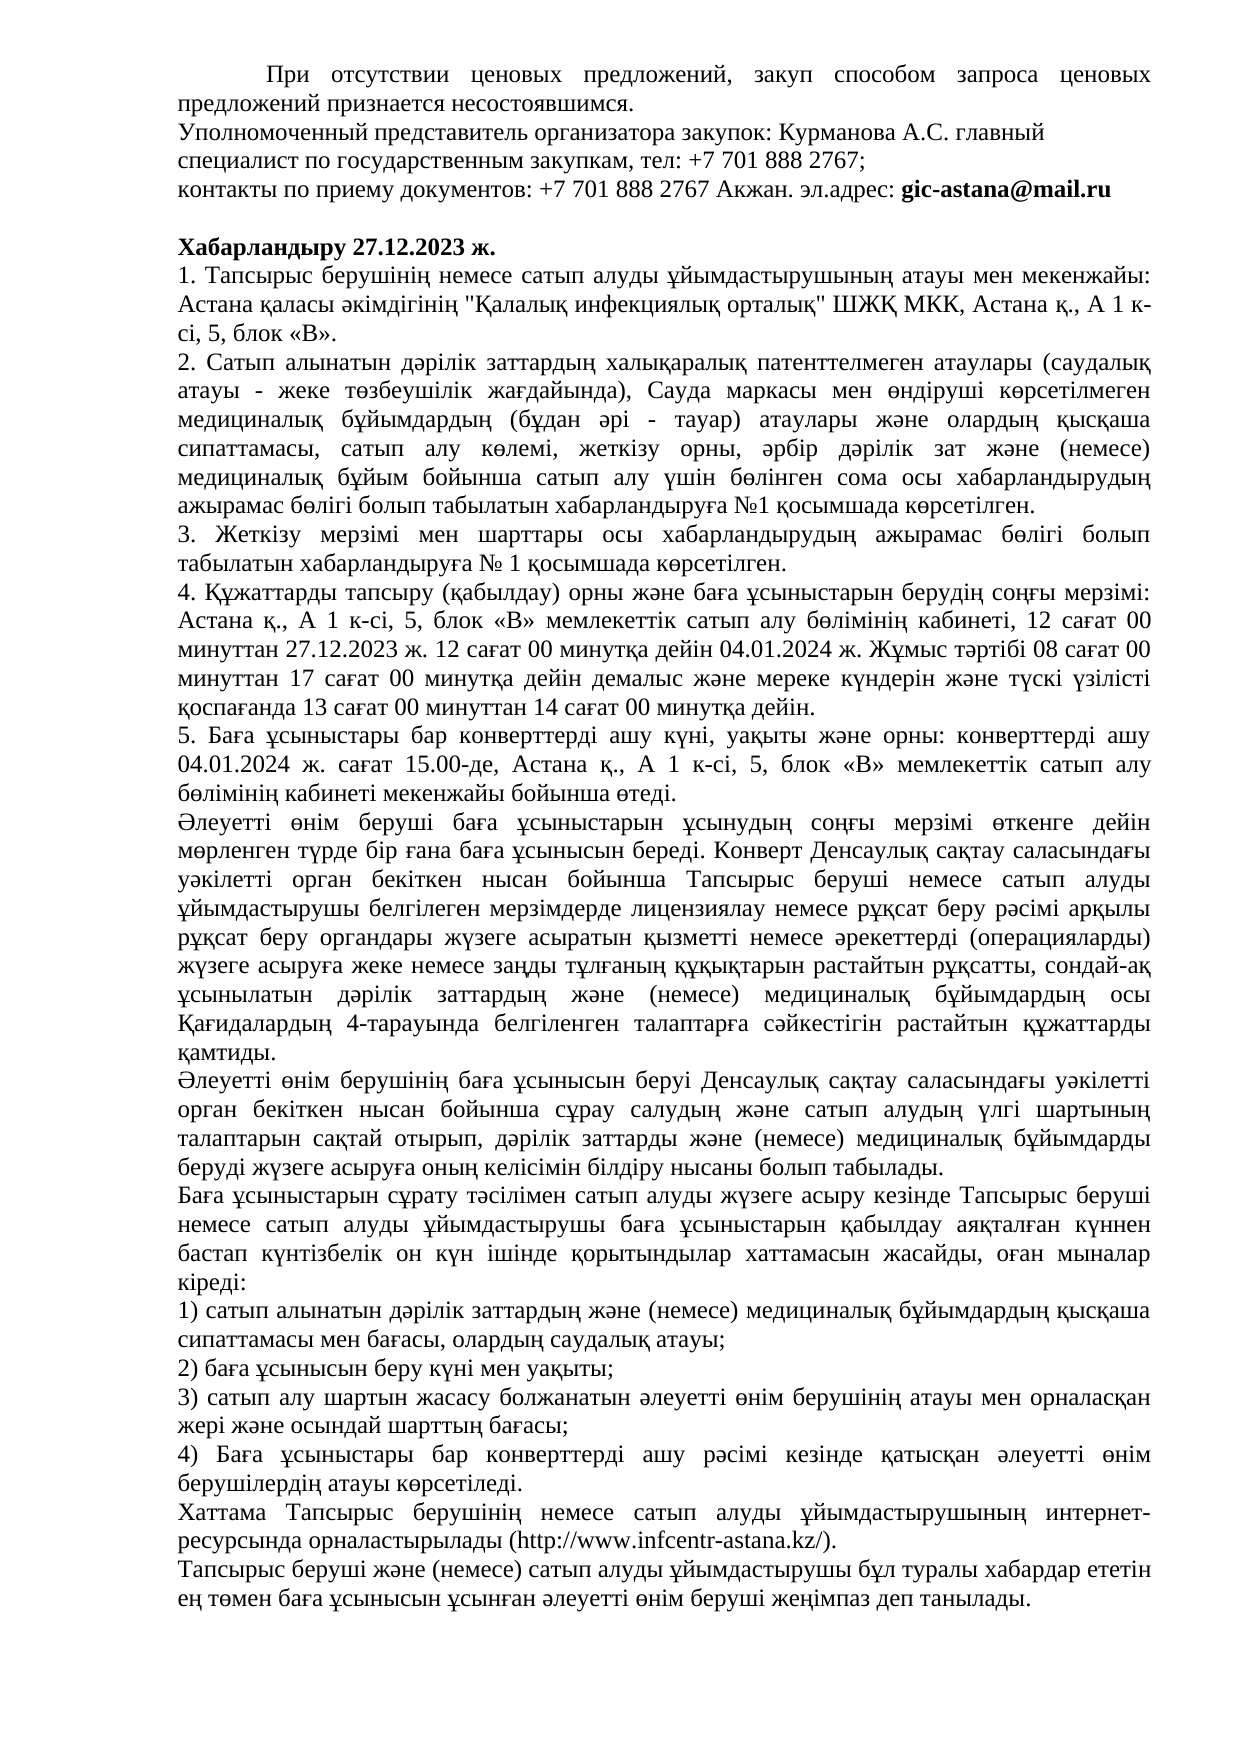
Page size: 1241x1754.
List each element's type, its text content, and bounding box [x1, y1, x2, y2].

text 4) Баға ұсыныстары бар конверттерді ашу рәсімі кезінде қатысқан әлеуетті өнім берушілердің атауы көрсетіледі. [177, 1439, 1152, 1497]
text Тапсырыс беруші және (немесе) сатып алуды ұйымдастырушы бұл туралы хабардар ететін ең төмен баға ұсынысын ұсынған әлеуетті өнім беруші жеңімпаз деп танылады. [177, 1554, 1152, 1612]
text Хабарландыру 27.12.2023 ж. [177, 232, 1152, 260]
text Уполномоченный представитель организатора закупок: Курманова А.С. главный специалист по государственным закупкам, тел: +7 701 888 2767; [177, 117, 1152, 174]
text 5. Баға ұсыныстары бар конверттерді ашу күні, уақыты және орны: конверттерді ашу 04.01.2024 ж. сағат 15.00-де, Астана қ., А 1 к-сі, 5, блок «В» мемлекеттік сатып алу бөлімінің кабинеті мекенжайы бойынша өтеді. [177, 720, 1152, 807]
text Әлеуетті өнім берушінің баға ұсынысын беруі Денсаулық сақтау саласындағы уәкілетті орган бекіткен нысан бойынша сұрау салудың және сатып алудың үлгі шартының талаптарын сақтай отырып, дәрілік заттарды және (немесе) медициналық бұйымдарды беруді жүзеге асыруға оның келісімін білдіру нысаны болып табылады. [177, 1065, 1152, 1180]
text Әлеуетті өнім беруші баға ұсыныстарын ұсынудың соңғы мерзімі өткенге дейін мөрленген түрде бір ғана баға ұсынысын береді. Конверт Денсаулық сақтау саласындағы уәкілетті орган бекіткен нысан бойынша Тапсырыс беруші немесе сатып алуды ұйымдастырушы белгілеген мерзімдерде лицензиялау немесе рұқсат беру рәсімі арқылы рұқсат беру органдары жүзеге асыратын қызметті немесе әрекеттерді (операцияларды) жүзеге асыруға жеке немесе заңды тұлғаның құқықтарын растайтын рұқсатты, сондай-ақ ұсынылатын дәрілік заттардың және (немесе) медициналық бұйымдардың осы Қағидалардың 4-тарауында белгіленген талаптарға сәйкестігін растайтын құжаттарды қамтиды. [177, 807, 1152, 1065]
text 1. Тапсырыс берушінің немесе сатып алуды ұйымдастырушының атауы мен мекенжайы: Астана қаласы әкімдігінің "Қалалық инфекциялық орталық" ШЖҚ МКК, Астана қ., А 1 к-сі, 5, блок «В». [177, 260, 1152, 347]
text 3) сатып алу шартын жасасу болжанатын әлеуетті өнім берушінің атауы мен орналасқан жері және осындай шарттың бағасы; [177, 1382, 1152, 1439]
text 4. Құжаттарды тапсыру (қабылдау) орны және баға ұсыныстарын берудің соңғы мерзімі: Астана қ., А 1 к-сі, 5, блок «В» мемлекеттік сатып алу бөлімінің кабинеті, 12 сағат 00 минуттан 27.12.2023 ж. 12 сағат 00 минутқа дейін 04.01.2024 ж. Жұмыс тәртібі 08 сағат 00 минуттан 17 сағат 00 минутқа дейін демалыс және мереке күндерін және түскі үзілісті қоспағанда 13 сағат 00 минуттан 14 сағат 00 минутқа дейін. [177, 577, 1152, 720]
text 1) сатып алынатын дәрілік заттардың және (немесе) медициналық бұйымдардың қысқаша сипаттамасы мен бағасы, олардың саудалық атауы; [177, 1295, 1152, 1353]
text 2. Сатып алынатын дәрілік заттардың халықаралық патенттелмеген атаулары (саудалық атауы - жеке төзбеушілік жағдайында), Сауда маркасы мен өндіруші көрсетілмеген медициналық бұйымдардың (бұдан әрі - тауар) атаулары және олардың қысқаша сипаттамасы, сатып алу көлемі, жеткізу орны, әрбір дәрілік зат және (немесе) медициналық бұйым бойынша сатып алу үшін бөлінген сома осы хабарландырудың ажырамас бөлігі болып табылатын хабарландыруға №1 қосымшада көрсетілген. [177, 347, 1152, 519]
text При отсутствии ценовых предложений, закуп способом запроса ценовых предложений признается несостоявшимся. [177, 59, 1152, 117]
text 3. Жеткізу мерзімі мен шарттары осы хабарландырудың ажырамас бөлігі болып табылатын хабарландыруға № 1 қосымшада көрсетілген. [177, 519, 1152, 577]
text контакты по приему документов: +7 701 888 2767 Акжан. эл.адрес: gic-astana@mail.ru [177, 174, 1152, 203]
text Хаттама Тапсырыс берушінің немесе сатып алуды ұйымдастырушының интернет-ресурсында орналастырылады (http://www.infcentr-astana.kz/). [177, 1497, 1152, 1554]
text 2) баға ұсынысын беру күні мен уақыты; [177, 1353, 1152, 1382]
text Баға ұсыныстарын сұрату тәсілімен сатып алуды жүзеге асыру кезінде Тапсырыс беруші немесе сатып алуды ұйымдастырушы баға ұсыныстарын қабылдау аяқталған күннен бастап күнтізбелік он күн ішінде қорытындылар хаттамасын жасайды, оған мыналар кіреді: [177, 1180, 1152, 1295]
